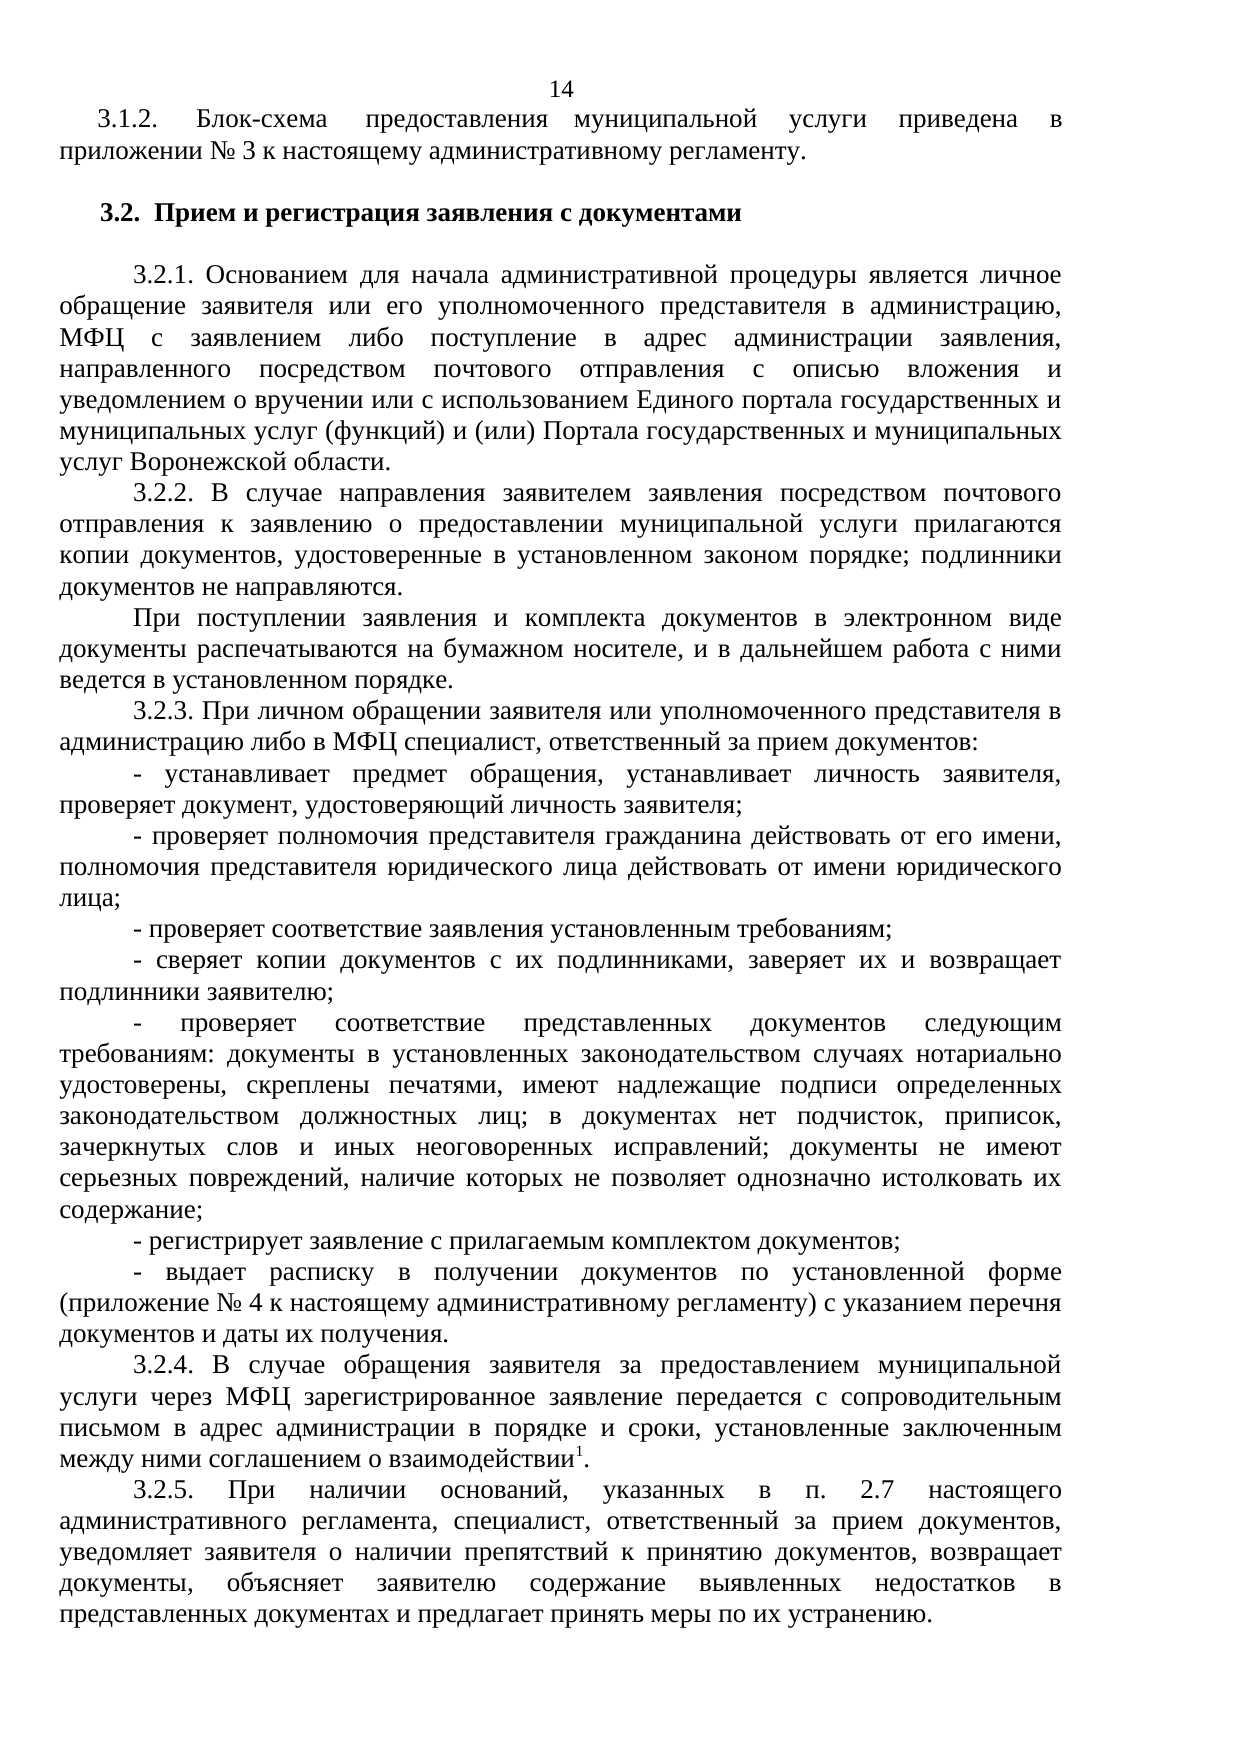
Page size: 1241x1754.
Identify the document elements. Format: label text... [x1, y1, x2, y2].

text - устанавливает предмет обращения, устанавливает личность заявителя, проверяет документ, удостоверяющий личность заявителя; [59, 757, 1063, 819]
text 3.1.2. Блок-схема предоставления муниципальной услуги приведена в приложении № 3 к настоящему административному регламенту. [59, 103, 1063, 165]
text - регистрирует заявление с прилагаемым комплектом документов; [59, 1224, 1063, 1255]
text - сверяет копии документов с их подлинниками, заверяет их и возвращает подлинники заявителю; [59, 943, 1063, 1006]
text - проверяет соответствие заявления установленным требованиям; [59, 912, 1063, 943]
text 3.2.5. При наличии оснований, указанных в п. 2.7 настоящего административного регламента, специалист, ответственный за прием документов, уведомляет заявителя о наличии препятствий к принятию документов, возвращает документы, объясняет заявителю содержание выявленных недостатков в представленных документах и предлагает принять меры по их устранению. [59, 1473, 1063, 1629]
text 3.2.1. Основанием для начала административной процедуры является личное обращение заявителя или его уполномоченного представителя в администрацию, МФЦ с заявлением либо поступление в адрес администрации заявления, направленного посредством почтового отправления с описью вложения и уведомлением о вручении или с использованием Единого портала государственных и муниципальных услуг (функций) и (или) Портала государственных и муниципальных услуг Воронежской области. [59, 258, 1063, 476]
text 3.2. Прием и регистрация заявления с документами [100, 196, 1063, 227]
text 3.2.4. В случае обращения заявителя за предоставлением муниципальной услуги через МФЦ зарегистрированное заявление передается с сопроводительным письмом в адрес администрации в порядке и сроки, установленные заключенным между ними соглашением о взаимодействии1. [59, 1348, 1063, 1473]
text 3.2.2. В случае направления заявителем заявления посредством почтового отправления к заявлению о предоставлении муниципальной услуги прилагаются копии документов, удостоверенные в установленном законом порядке; подлинники документов не направляются. [59, 476, 1063, 601]
text - проверяет полномочия представителя гражданина действовать от его имени, полномочия представителя юридического лица действовать от имени юридического лица; [59, 819, 1063, 912]
text - выдает расписку в получении документов по установленной форме (приложение № 4 к настоящему административному регламенту) с указанием перечня документов и даты их получения. [59, 1255, 1063, 1348]
text - проверяет соответствие представленных документов следующим требованиям: документы в установленных законодательством случаях нотариально удостоверены, скреплены печатями, имеют надлежащие подписи определенных законодательством должностных лиц; в документах нет подчисток, приписок, зачеркнутых слов и иных неоговоренных исправлений; документы не имеют серьезных повреждений, наличие которых не позволяет однозначно истолковать их содержание; [59, 1006, 1063, 1224]
text 3.2.3. При личном обращении заявителя или уполномоченного представителя в администрацию либо в МФЦ специалист, ответственный за прием документов: [59, 694, 1063, 757]
text При поступлении заявления и комплекта документов в электронном виде документы распечатываются на бумажном носителе, и в дальнейшем работа с ними ведется в установленном порядке. [59, 601, 1063, 694]
